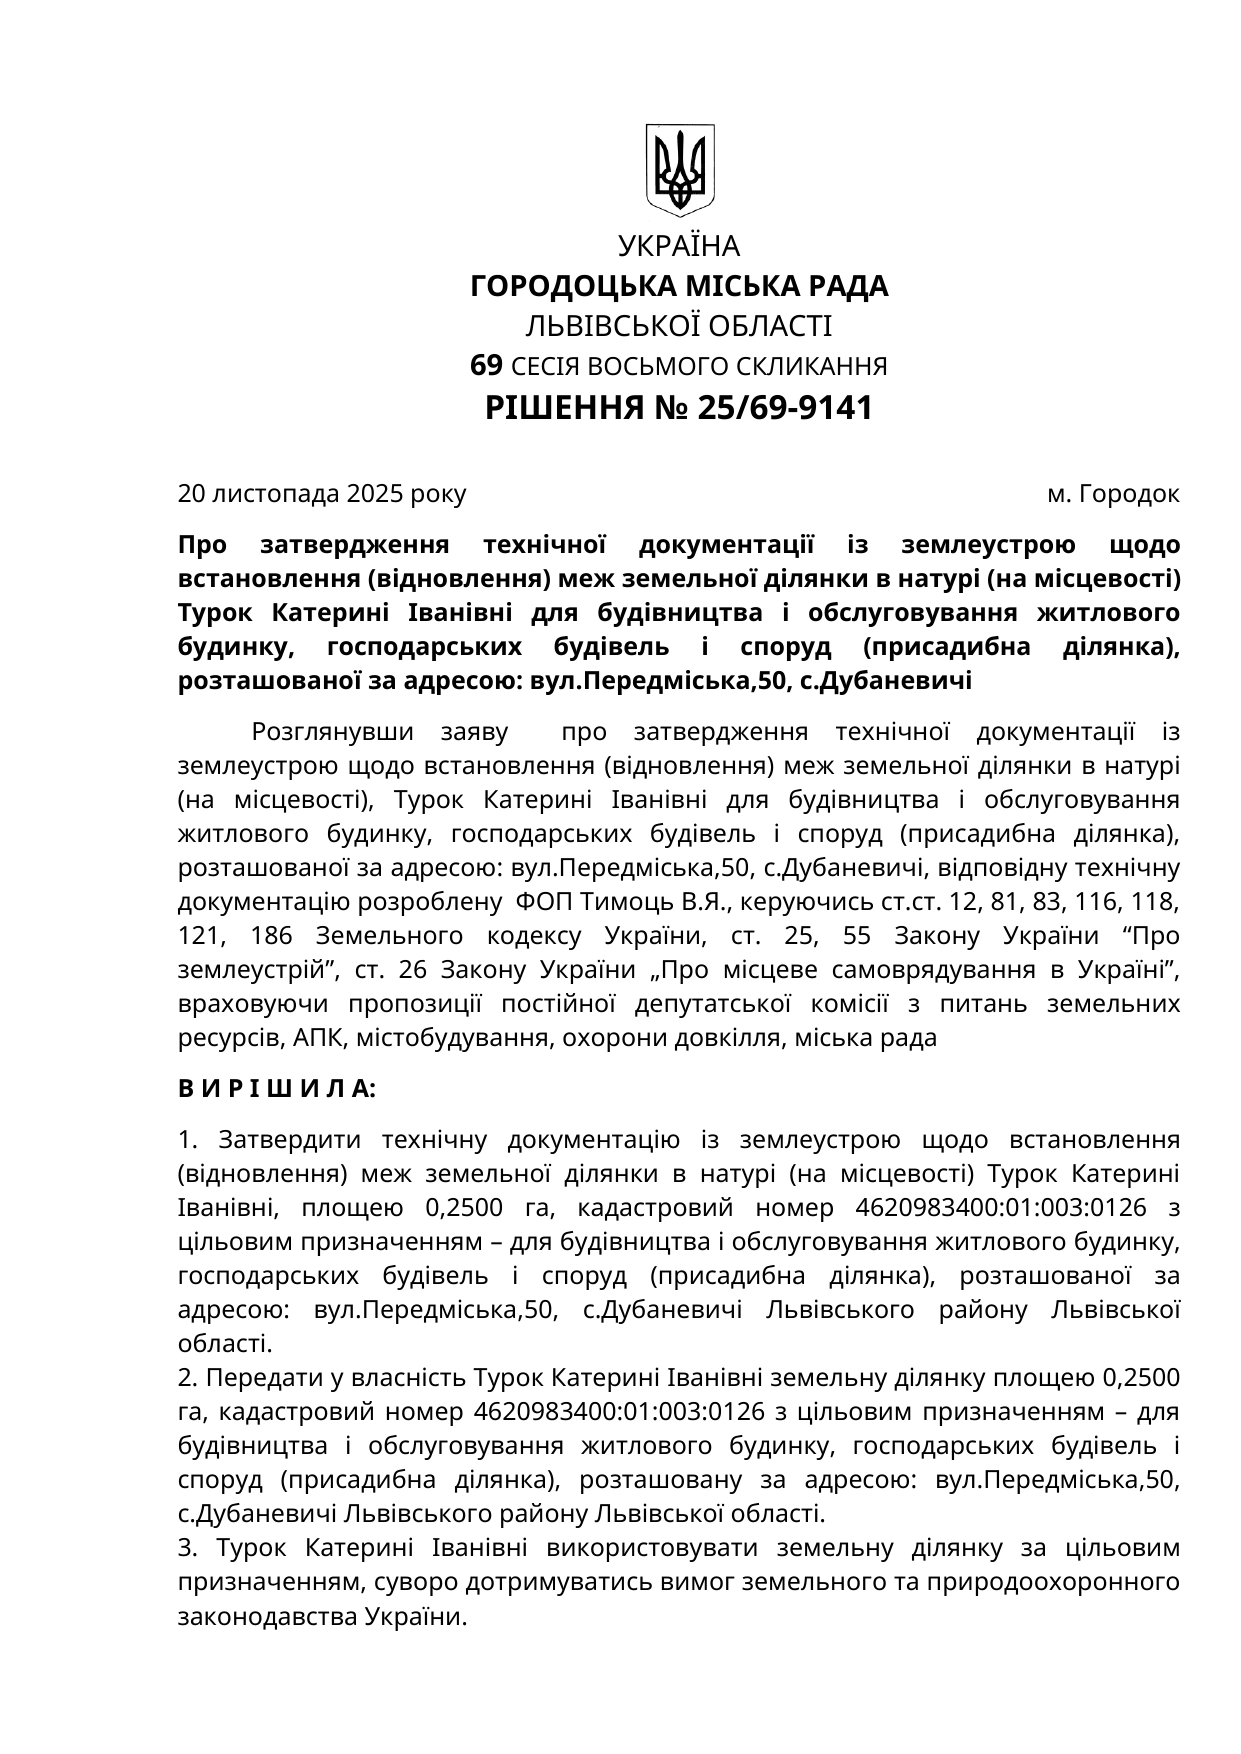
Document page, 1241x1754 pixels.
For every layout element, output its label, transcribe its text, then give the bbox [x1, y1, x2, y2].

text 69 сесія восьмого скликання [177, 344, 1181, 384]
text 3. Турок Катерині Іванівні використовувати земельну ділянку за цільовим призначенням, суворо дотримуватись вимог земельного та природоохоронного законодавства України. [177, 1530, 1182, 1632]
picture [633, 118, 726, 222]
text Про затвердження технічної документації із землеустрою щодо встановлення (відновлення) меж земельної ділянки в натурі (на місцевості) Турок Катерині Іванівні для будівництва і обслуговування житлового будинку, господарських будівель і споруд (присадибна ділянка), розташованої за адресою: вул.Передміська,50, с.Дубаневичі [177, 526, 1182, 697]
text Розглянувши заяву про затвердження технічної документації із землеустрою щодо встановлення (відновлення) меж земельної ділянки в натурі (на місцевості), Турок Катерині Іванівні для будівництва і обслуговування житлового будинку, господарських будівель і споруд (присадибна ділянка), розташованої за адресою: вул.Передміська,50, с.Дубаневичі, відповідну технічну документацію розроблену ФОП Тимоць В.Я., керуючись ст.ст. 12, 81, 83, 116, 118, 121, 186 Земельного кодексу України, ст. 25, 55 Закону України “Про землеустрій”, ст. 26 Закону України „Про місцеве самоврядування в Україні”, враховуючи пропозиції постійної депутатської комісії з питань земельних ресурсів, АПК, містобудування, охорони довкілля, міська рада [177, 713, 1182, 1054]
text ГОРОДОЦЬКА МІСЬКА РАДА [177, 265, 1181, 305]
text ЛЬВІВСЬКОЇ ОБЛАСТІ [177, 305, 1181, 344]
text 20 листопада 2025 року м. Городок [177, 476, 1181, 509]
text 1. Затвердити технічну документацію із землеустрою щодо встановлення (відновлення) меж земельної ділянки в натурі (на місцевості) Турок Катерині Іванівні, площею 0,2500 га, кадастровий номер 4620983400:01:003:0126 з цільовим призначенням – для будівництва і обслуговування житлового будинку, господарських будівель і споруд (присадибна ділянка), розташованої за адресою: вул.Передміська,50, с.Дубаневичі Львівського району Львівської області. [177, 1121, 1182, 1360]
text РІШЕННЯ № 25/69-9141 [177, 384, 1181, 429]
text 2. Передати у власність Турок Катерині Іванівні земельну ділянку площею 0,2500 га, кадастровий номер 4620983400:01:003:0126 з цільовим призначенням – для будівництва і обслуговування житлового будинку, господарських будівель і споруд (присадибна ділянка), розташовану за адресою: вул.Передміська,50, с.Дубаневичі Львівського району Львівської області. [177, 1360, 1182, 1530]
text В И Р І Ш И Л А: [177, 1071, 1182, 1104]
text УКРАЇНА [177, 225, 1181, 265]
